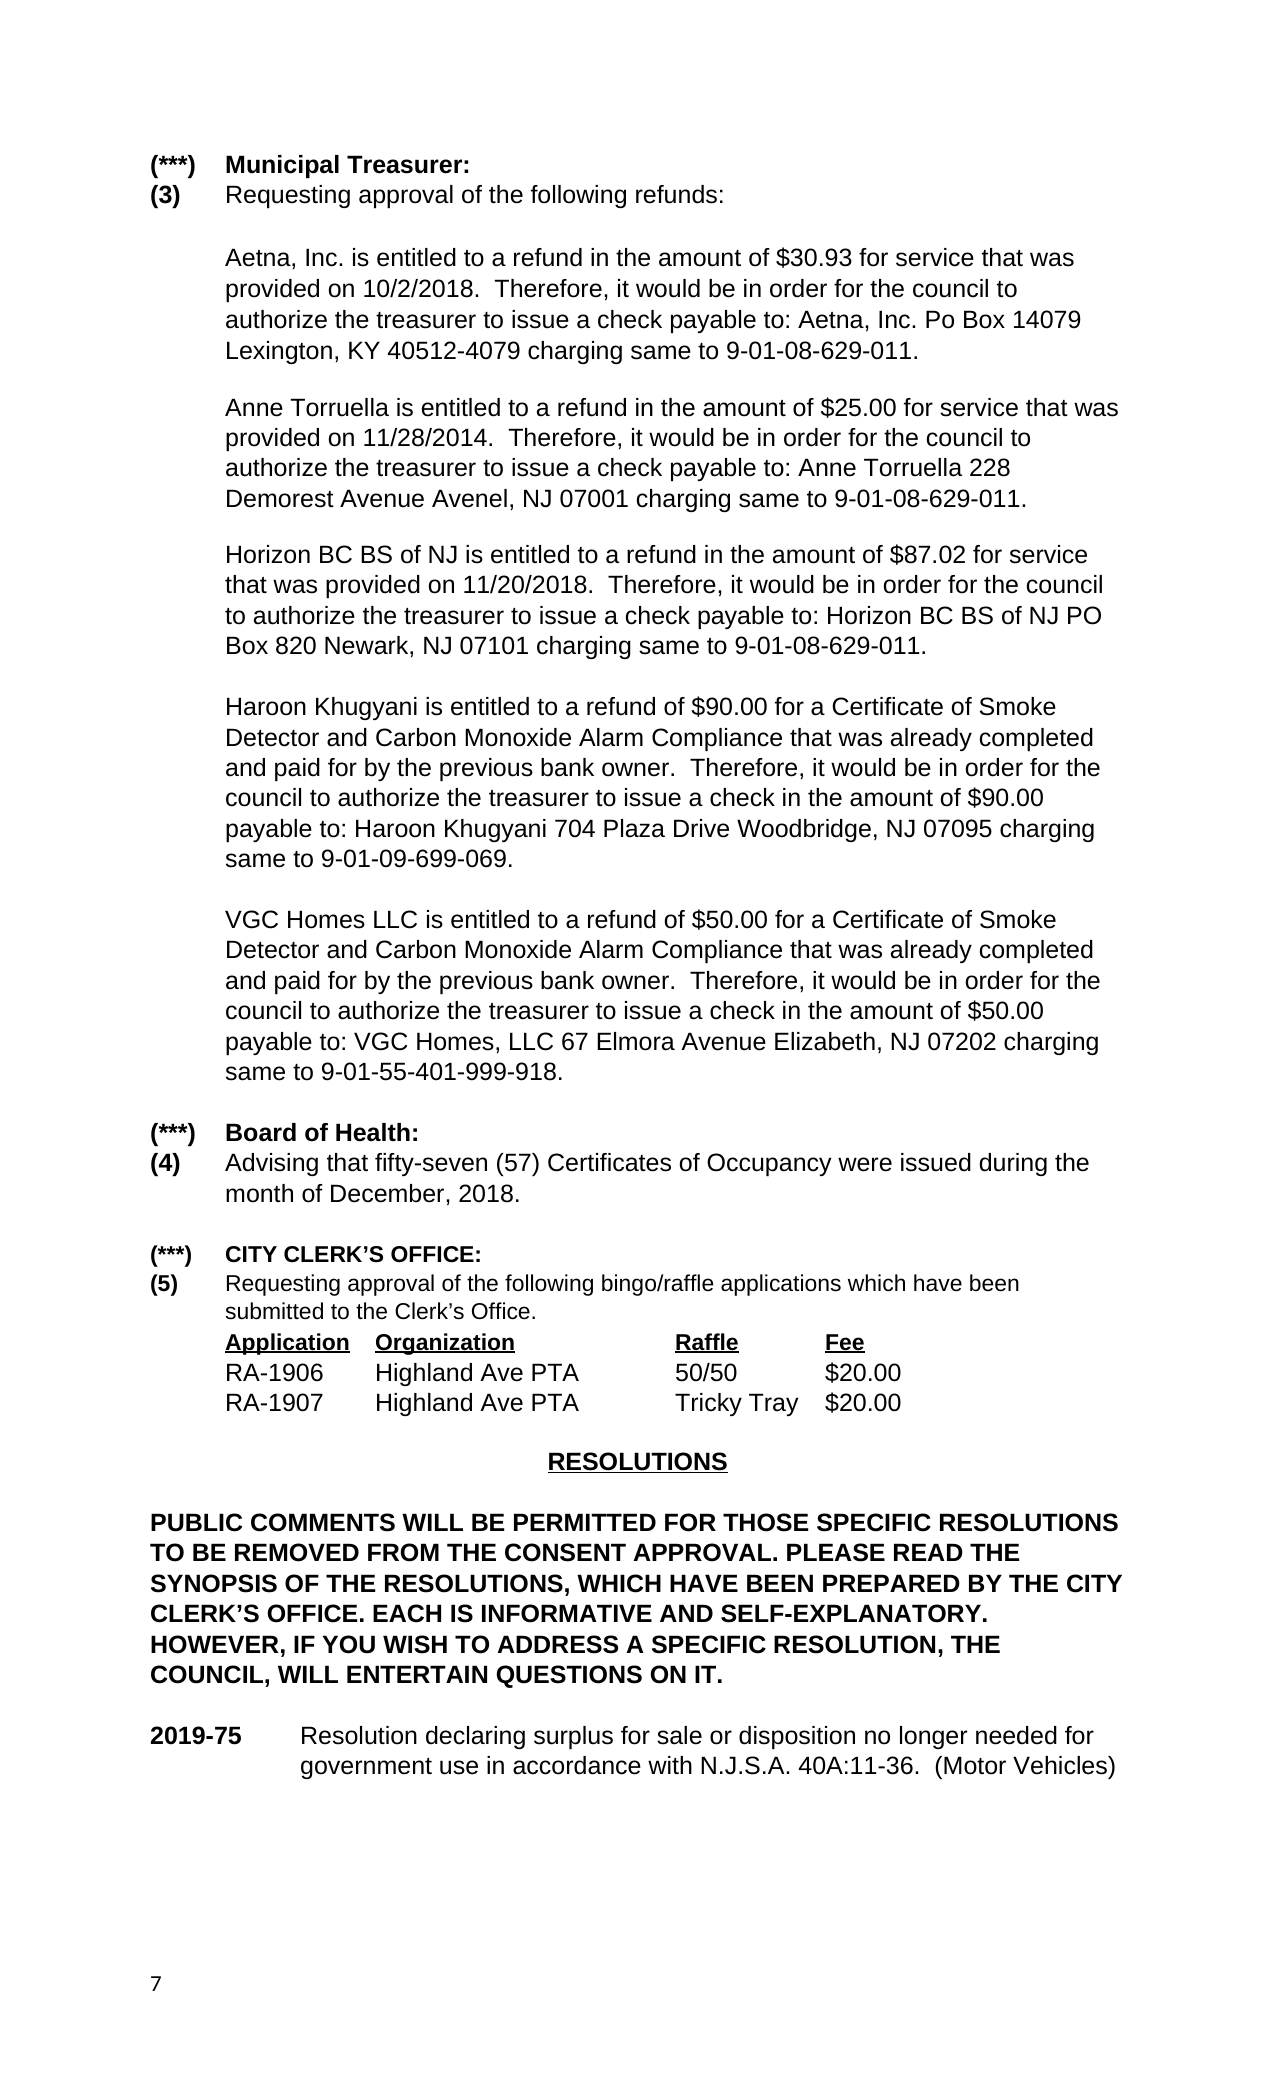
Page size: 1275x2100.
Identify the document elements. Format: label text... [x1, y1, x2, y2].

text RA-1906 Highland Ave PTA 50/50 $20.00 [150, 1358, 1125, 1387]
text Haroon Khugyani is entitled to a refund of $90.00 for a Certificate of Smoke [150, 692, 1125, 721]
text 2019-75 Resolution declaring surplus for sale or disposition no longer needed for [150, 1721, 1125, 1749]
text Horizon BC BS of NJ is entitled to a refund in the amount of $87.02 for service that was provided on 11/20/2018. Therefore, it would be in order for the council to authorize the treasurer to issue a check payable to: Horizon BC BS of NJ PO Box 820 Newark, NJ 07101 charging same to 9-01-08-629-011. [225, 540, 1125, 660]
text PUBLIC COMMENTS WILL BE PERMITTED FOR THOSE SPECIFIC RESOLUTIONS TO BE REMOVED FROM THE CONSENT APPROVAL. PLEASE READ THE SYNOPSIS OF THE RESOLUTIONS, WHICH HAVE BEEN PREPARED BY THE CITY CLERK’S OFFICE. EACH IS INFORMATIVE AND SELF-EXPLANATORY. HOWEVER, IF YOU WISH TO ADDRESS A SPECIFIC RESOLUTION, THE COUNCIL, WILL ENTERTAIN QUESTIONS ON IT. [150, 1508, 1125, 1689]
text government use in accordance with N.J.S.A. 40A:11-36. (Motor Vehicles) [300, 1751, 1125, 1780]
text RA-1907 Highland Ave PTA Tricky Tray $20.00 [150, 1388, 1125, 1417]
list (***) CITY CLERK’S OFFICE: [150, 1241, 1125, 1268]
text (***) Board of Health: [150, 1118, 1125, 1147]
text Anne Torruella is entitled to a refund in the amount of $25.00 for service that was provided on 11/28/2014. Therefore, it would be in order for the council to authorize the treasurer to issue a check payable to: Anne Torruella 228 Demorest Avenue Avenel, NJ 07001 charging same to 9-01-08-629-011. [225, 392, 1125, 512]
list Advising that fifty-seven (57) Certificates of Occupancy were issued during the month of December, 2018. [150, 1148, 1125, 1208]
text Detector and Carbon Monoxide Alarm Compliance that was already completed and paid for by the previous bank owner. Therefore, it would be in order for the council to authorize the treasurer to issue a check in the amount of $90.00 payable to: Haroon Khugyani 704 Plaza Drive Woodbridge, NJ 07095 charging same to 9-01-09-699-069. [225, 722, 1125, 873]
list Application Organization Raffle Fee [225, 1327, 1125, 1356]
list Aetna, Inc. is entitled to a refund in the amount of $30.93 for service that was provided on 10/2/2018. Therefore, it would be in order for the council to authorize the treasurer to issue a check payable to: Aetna, Inc. Po Box 14079 Lexington, KY 40512-4079 charging same to 9-01-08-629-011. [225, 242, 1125, 364]
text VGC Homes LLC is entitled to a refund of $50.00 for a Certificate of Smoke Detector and Carbon Monoxide Alarm Compliance that was already completed and paid for by the previous bank owner. Therefore, it would be in order for the council to authorize the treasurer to issue a check in the amount of $50.00 payable to: VGC Homes, LLC 67 Elmora Avenue Elizabeth, NJ 07202 charging same to 9-01-55-401-999-918. [225, 905, 1125, 1086]
text RESOLUTIONS [150, 1447, 1125, 1476]
list Requesting approval of the following refunds: [150, 180, 1125, 209]
text (***) Municipal Treasurer: [150, 150, 1125, 179]
list Requesting approval of the following bingo/raffle applications which have been submitted to the Clerk’s Office. [150, 1270, 1125, 1325]
